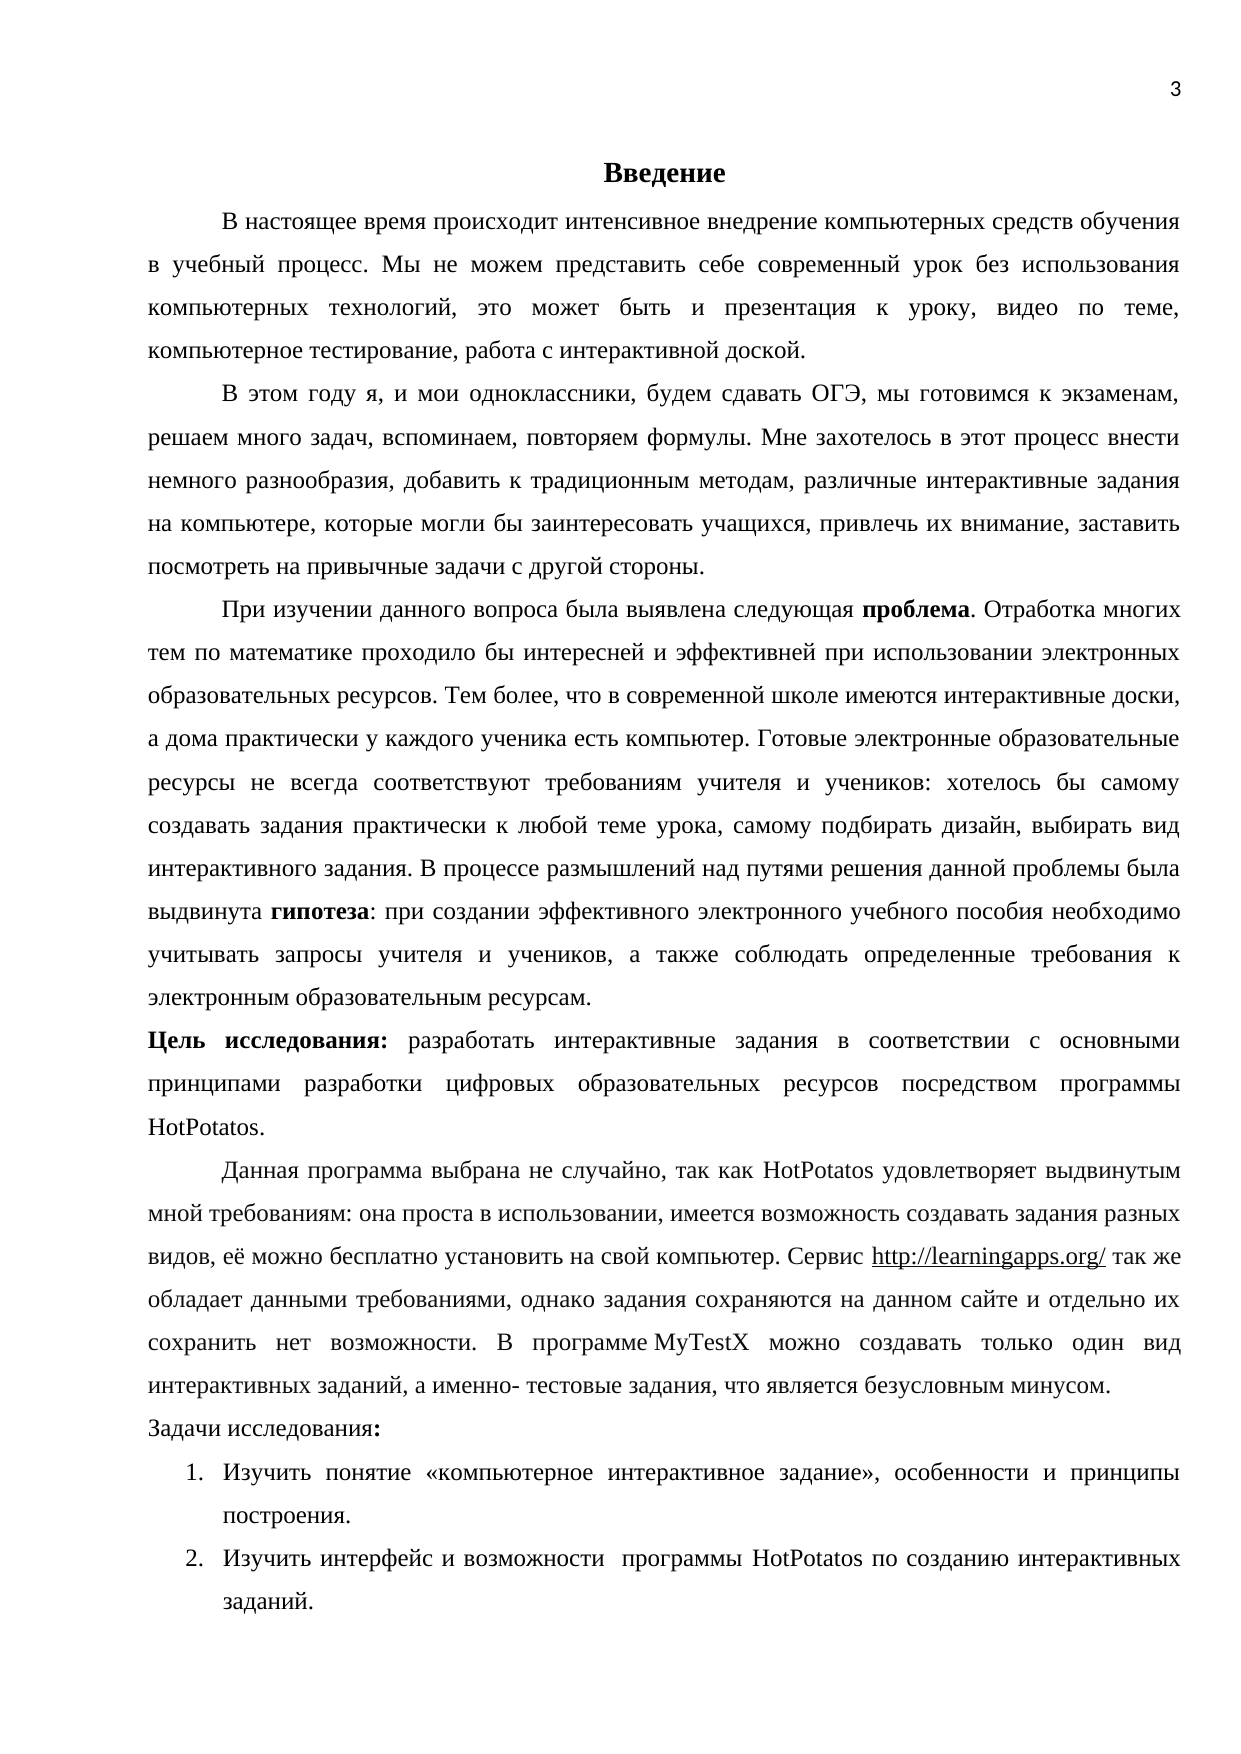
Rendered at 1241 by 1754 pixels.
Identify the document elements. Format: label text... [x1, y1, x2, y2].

text При изучении данного вопроса была выявлена следующая проблема. Отработка многих тем по математике проходило бы интересней и эффективней при использовании электронных образовательных ресурсов. Тем более, что в современной школе имеются интерактивные доски, а дома практически у каждого ученика есть компьютер. Готовые электронные образовательные ресурсы не всегда соответствуют требованиям учителя и учеников: хотелось бы самому создавать задания практически к любой теме урока, самому подбирать дизайн, выбирать вид интерактивного задания. В процессе размышлений над путями решения данной проблемы была выдвинута гипотеза: при создании эффективного электронного учебного пособия необходимо учитывать запросы учителя и учеников, а также соблюдать определенные требования к электронным образовательным ресурсам. [148, 594, 1181, 1011]
text В настоящее время происходит интенсивное внедрение компьютерных средств обучения в учебный процесс. Мы не можем представить себе современный урок без использования компьютерных технологий, это может быть и презентация к уроку, видео по теме, компьютерное тестирование, работа с интерактивной доской. [148, 206, 1181, 364]
text Цель исследования: разработать интерактивные задания в соответствии с основными принципами разработки цифровых образовательных ресурсов посредством программы HotPotatos. [148, 1025, 1181, 1140]
text Задачи исследования: [148, 1413, 1181, 1442]
subtitle Введение [148, 155, 1181, 188]
list Изучить понятие «компьютерное интерактивное задание», особенности и принципы построения. [185, 1457, 1181, 1528]
text Данная программа выбрана не случайно, так как HotPotatos удовлетворяет выдвинутым мной требованиям: она проста в использовании, имеется возможность создавать задания разных видов, её можно бесплатно установить на свой компьютер. Сервис http://learningapps.org/ так же обладает данными требованиями, однако задания сохраняются на данном сайте и отдельно их сохранить нет возможности. В программе MyTestX можно создавать только один вид интерактивных заданий, а именно- тестовые задания, что является безусловным минусом. [148, 1155, 1181, 1399]
text В этом году я, и мои одноклассники, будем сдавать ОГЭ, мы готовимся к экзаменам, решаем много задач, вспоминаем, повторяем формулы. Мне захотелось в этот процесс внести немного разнообразия, добавить к традиционным методам, различные интерактивные задания на компьютере, которые могли бы заинтересовать учащихся, привлечь их внимание, заставить посмотреть на привычные задачи с другой стороны. [148, 378, 1181, 580]
list Изучить интерфейс и возможности программы HotPotatos по созданию интерактивных заданий. [185, 1543, 1181, 1615]
